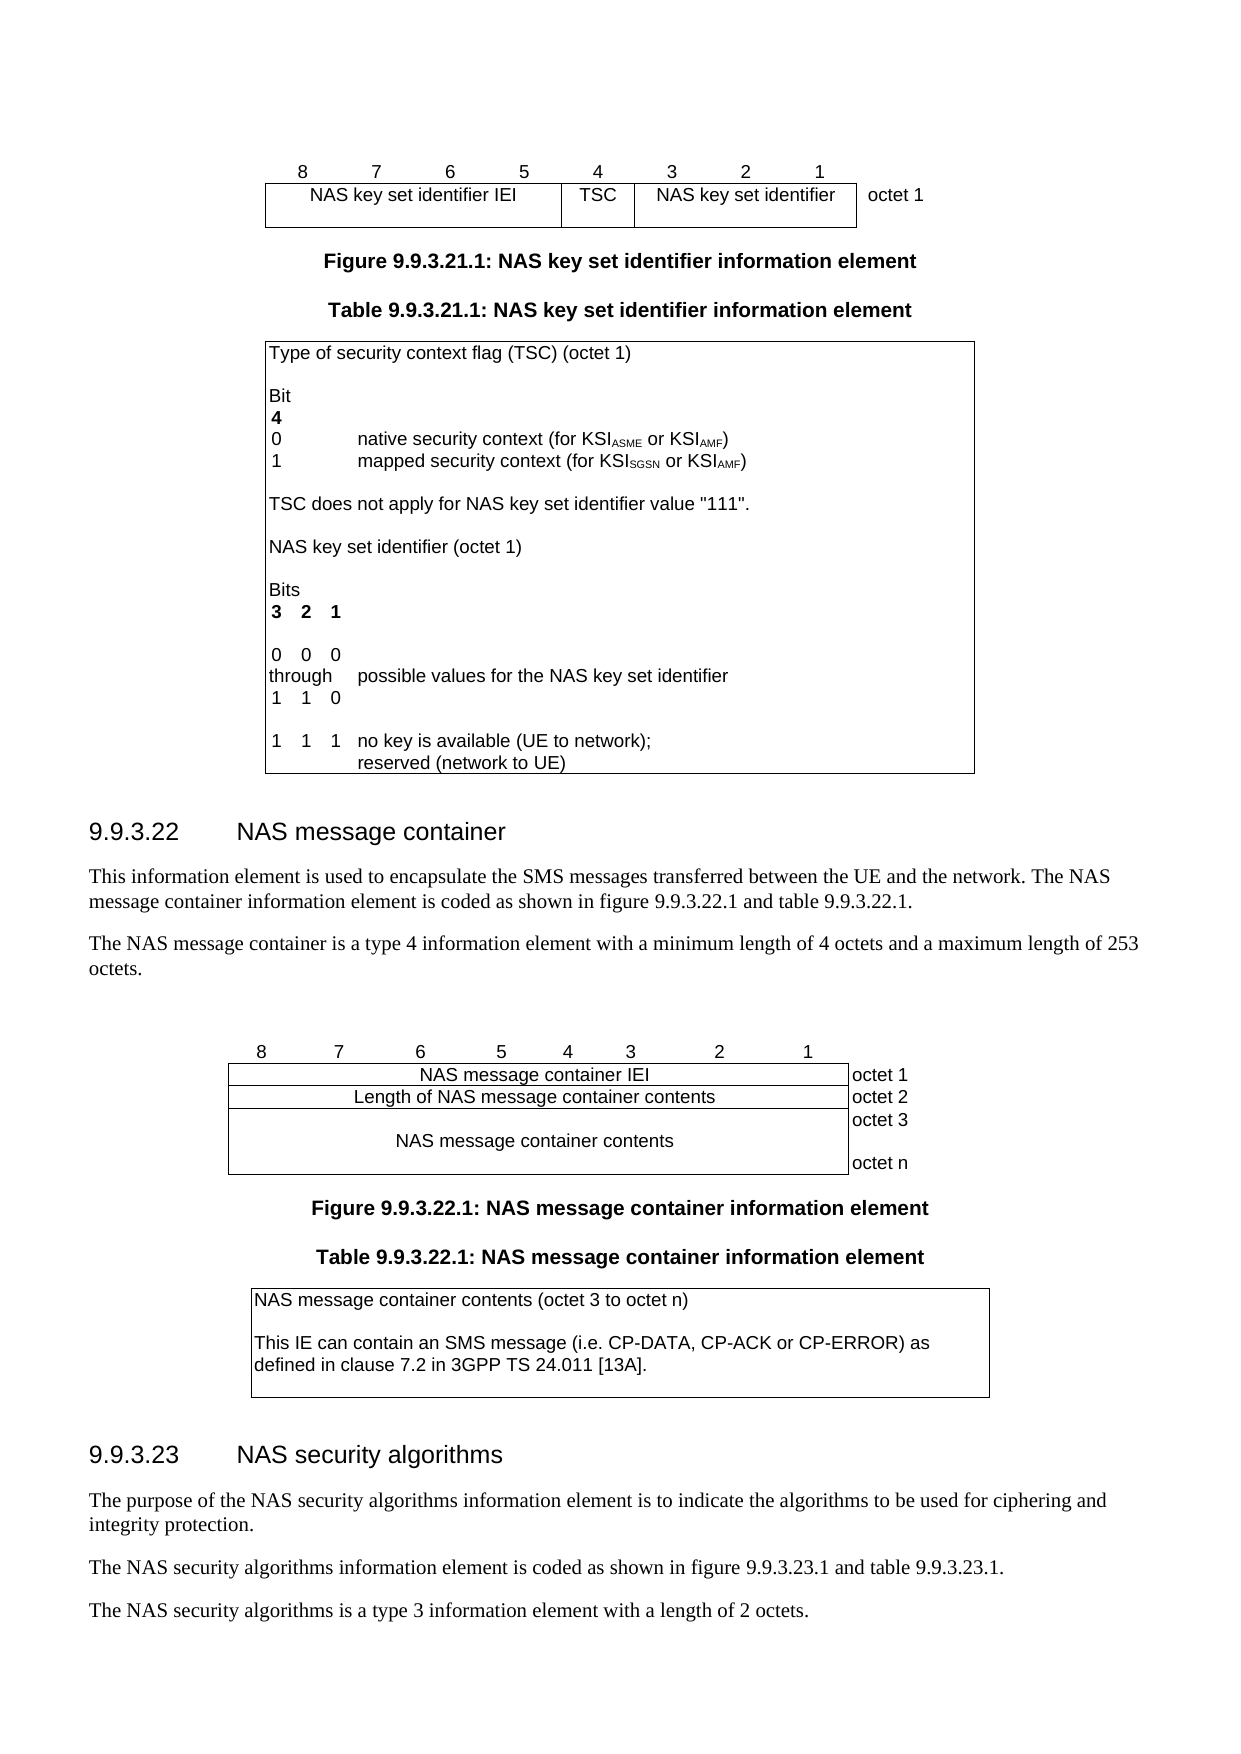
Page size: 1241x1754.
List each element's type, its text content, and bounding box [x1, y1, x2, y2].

text The NAS message container is a type 4 information element with a minimum length of 4 octets and a maximum length of 253 octets. [89, 931, 1152, 979]
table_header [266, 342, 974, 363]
text The NAS security algorithms information element is coded as shown in figure 9.9.3.23.1 and table 9.9.3.23.1. [89, 1555, 1152, 1579]
text Figure 9.9.3.22.1: NAS message container information element [89, 1196, 1152, 1220]
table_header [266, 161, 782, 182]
text The NAS security algorithms is a type 3 information element with a length of 2 octets. [89, 1598, 1152, 1622]
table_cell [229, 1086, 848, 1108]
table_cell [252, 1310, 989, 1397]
subtitle 9.9.3.22 NAS message container [89, 817, 1152, 846]
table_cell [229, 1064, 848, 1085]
text Table 9.9.3.21.1: NAS key set identifier information element [89, 298, 1152, 322]
text This information element is used to encapsulate the SMS messages transferred between the UE and the network. The NAS message container information element is coded as shown in figure 9.9.3.22.1 and table 9.9.3.22.1. [89, 864, 1152, 913]
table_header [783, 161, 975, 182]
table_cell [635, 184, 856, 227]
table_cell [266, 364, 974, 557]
text Figure 9.9.3.21.1: NAS key set identifier information element [89, 249, 1152, 273]
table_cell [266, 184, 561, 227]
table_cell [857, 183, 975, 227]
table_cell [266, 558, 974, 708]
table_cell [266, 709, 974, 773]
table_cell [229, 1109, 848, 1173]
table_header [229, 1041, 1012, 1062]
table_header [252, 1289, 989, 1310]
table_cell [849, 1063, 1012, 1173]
subtitle 9.9.3.23 NAS security algorithms [89, 1440, 1152, 1469]
text The purpose of the NAS security algorithms information element is to indicate the algorithms to be used for ciphering and integrity protection. [89, 1488, 1152, 1536]
text Table 9.9.3.22.1: NAS message container information element [89, 1245, 1152, 1269]
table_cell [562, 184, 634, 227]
